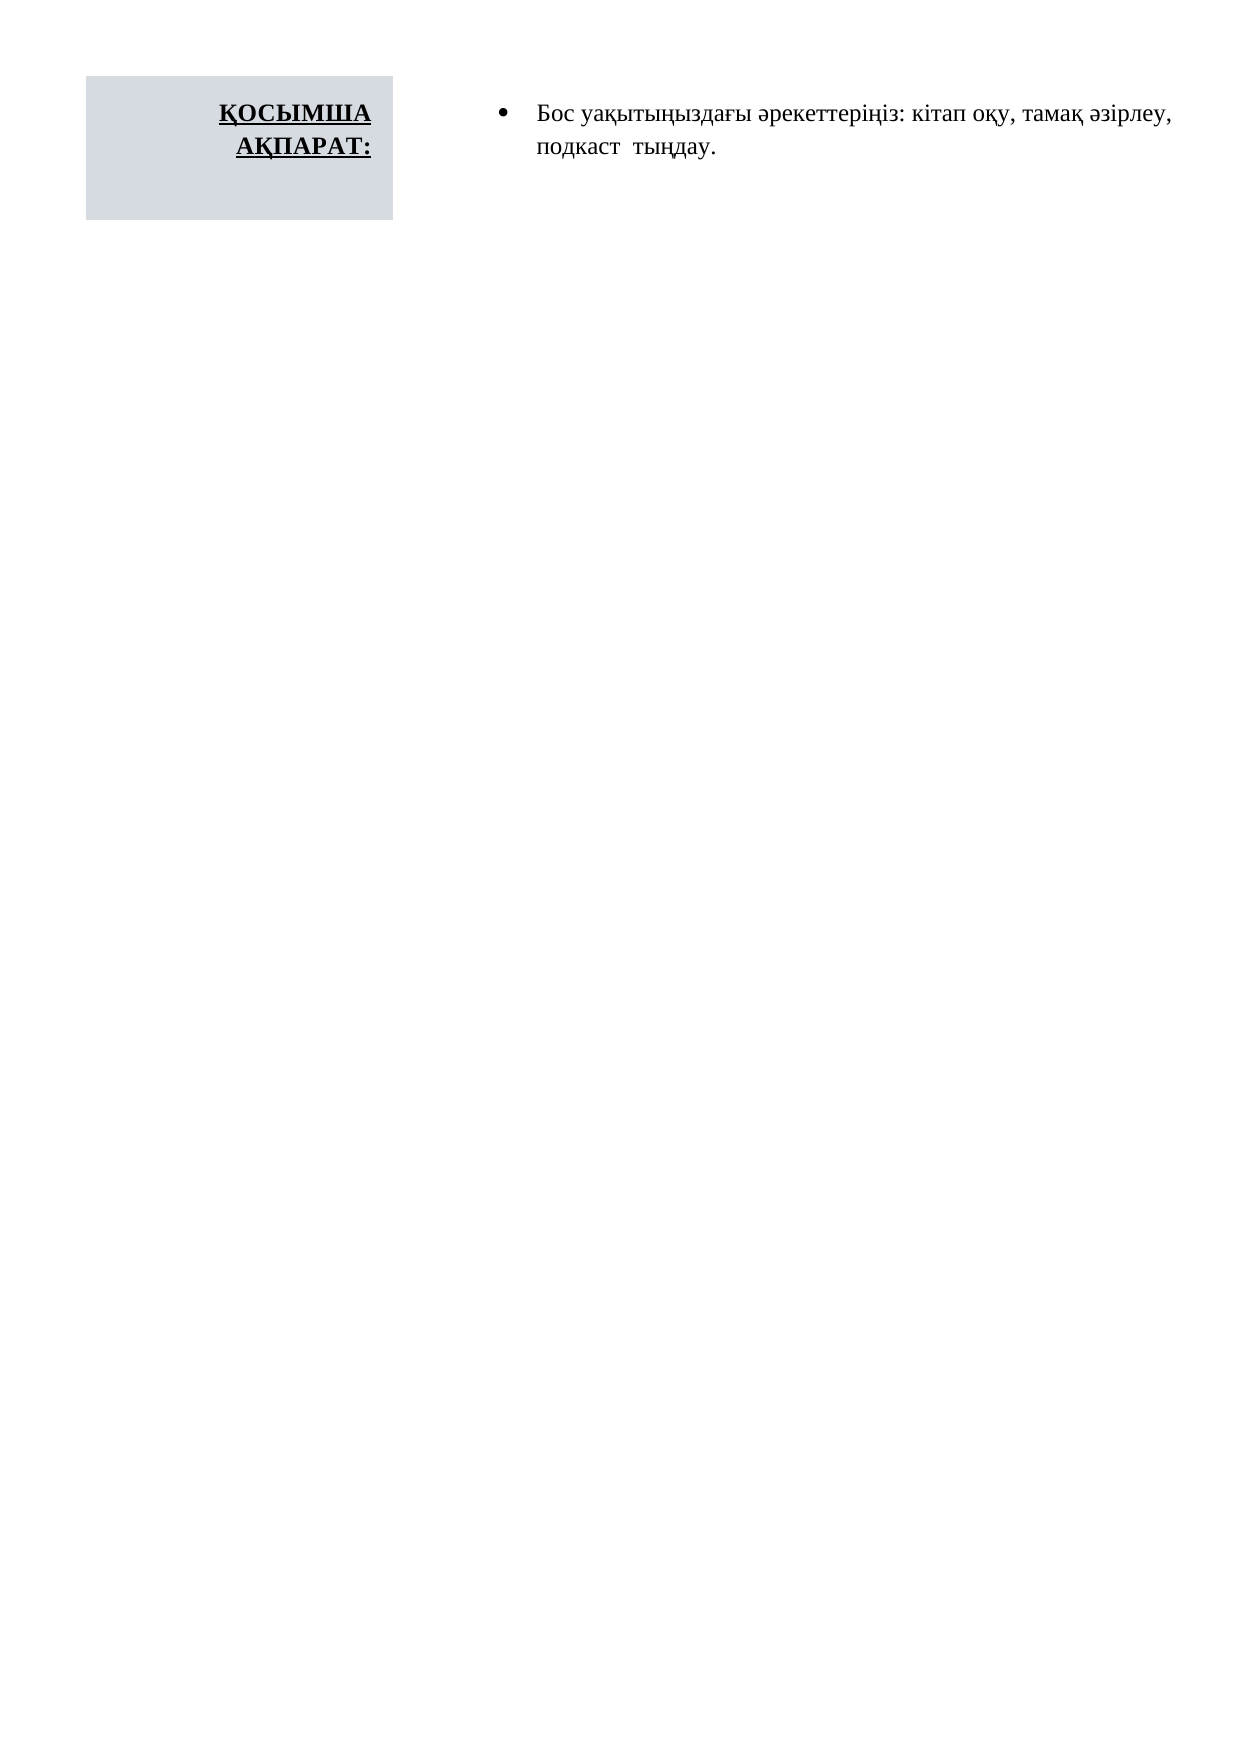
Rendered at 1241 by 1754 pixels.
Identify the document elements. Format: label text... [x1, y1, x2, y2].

table_cell ҚОСЫМША АҚПАРАТ: [86, 76, 393, 220]
table_cell Бос уақытыңыздағы әрекеттеріңіз: кітап оқу, тамақ әзірлеу, подкаст тыңдау. [395, 76, 1194, 220]
